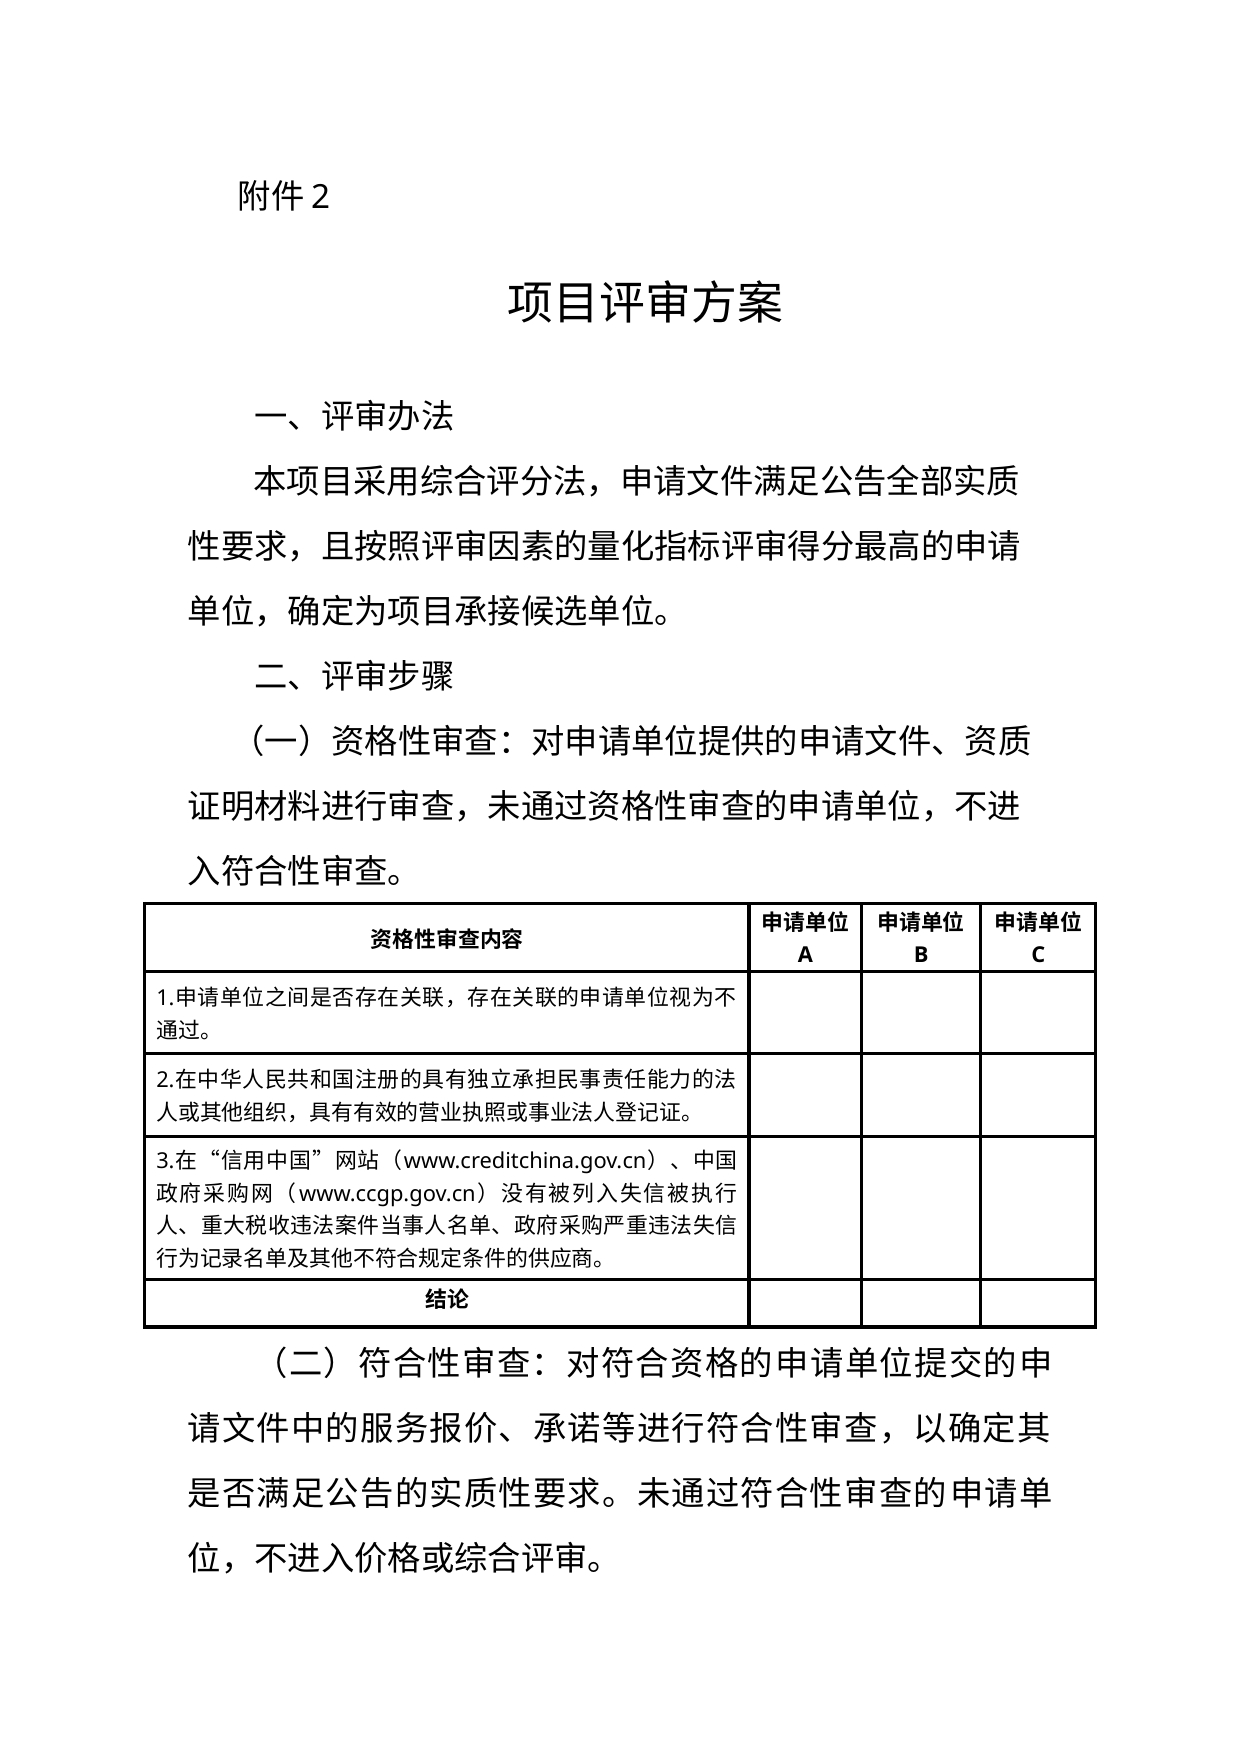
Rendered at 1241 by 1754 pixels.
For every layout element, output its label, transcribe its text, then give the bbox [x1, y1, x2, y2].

text 项目评审方案 [187, 251, 1053, 349]
table_header 申请单位 B [863, 905, 979, 970]
text 二、评审步骤 [187, 642, 1053, 707]
table_cell [982, 973, 1094, 1052]
table_cell [863, 1281, 979, 1325]
list 本项目采用综合评分法，申请文件满足公告全部实质性要求，且按照评审因素的量化指标评审得分最高的申请单位，确定为项目承接候选单位。 [187, 447, 1053, 642]
table_cell [751, 973, 860, 1052]
table_cell [751, 1138, 860, 1278]
table_cell 1.申请单位之间是否存在关联，存在关联的申请单位视为不通过。 [146, 973, 747, 1052]
table_cell [982, 1055, 1094, 1135]
text （二）符合性审查：对符合资格的申请单位提交的申请文件中的服务报价、承诺等进行符合性审查，以确定其是否满足公告的实质性要求。未通过符合性审查的申请单位，不进入价格或综合评审。 [187, 1329, 1053, 1588]
text 附件2 [187, 162, 1053, 227]
table_header 申请单位 A [751, 905, 860, 970]
table_cell [863, 1138, 979, 1278]
table_cell [751, 1281, 860, 1325]
table_cell [982, 1138, 1094, 1278]
table_cell [982, 1281, 1094, 1325]
table_cell [863, 973, 979, 1052]
table_cell 结论 [146, 1281, 747, 1325]
table_header 资格性审查内容 [146, 905, 747, 970]
text （一）资格性审查：对申请单位提供的申请文件、资质证明材料进行审查，未通过资格性审查的申请单位，不进入符合性审查。 [187, 707, 1053, 902]
table_cell [863, 1055, 979, 1135]
table_cell 3.在“信用中国”网站（www.creditchina.gov.cn）、中国政府采购网（www.ccgp.gov.cn）没有被列入失信被执行人、重大税收违法案件当事人名单、政府采购严重违法失信行为记录名单及其他不符合规定条件的供应商。 [146, 1138, 747, 1278]
table_cell 2.在中华人民共和国注册的具有独立承担民事责任能力的法人或其他组织，具有有效的营业执照或事业法人登记证。 [146, 1055, 747, 1135]
text 一、评审办法 [187, 382, 1053, 447]
table_header 申请单位C [982, 905, 1094, 970]
table_cell [751, 1055, 860, 1135]
